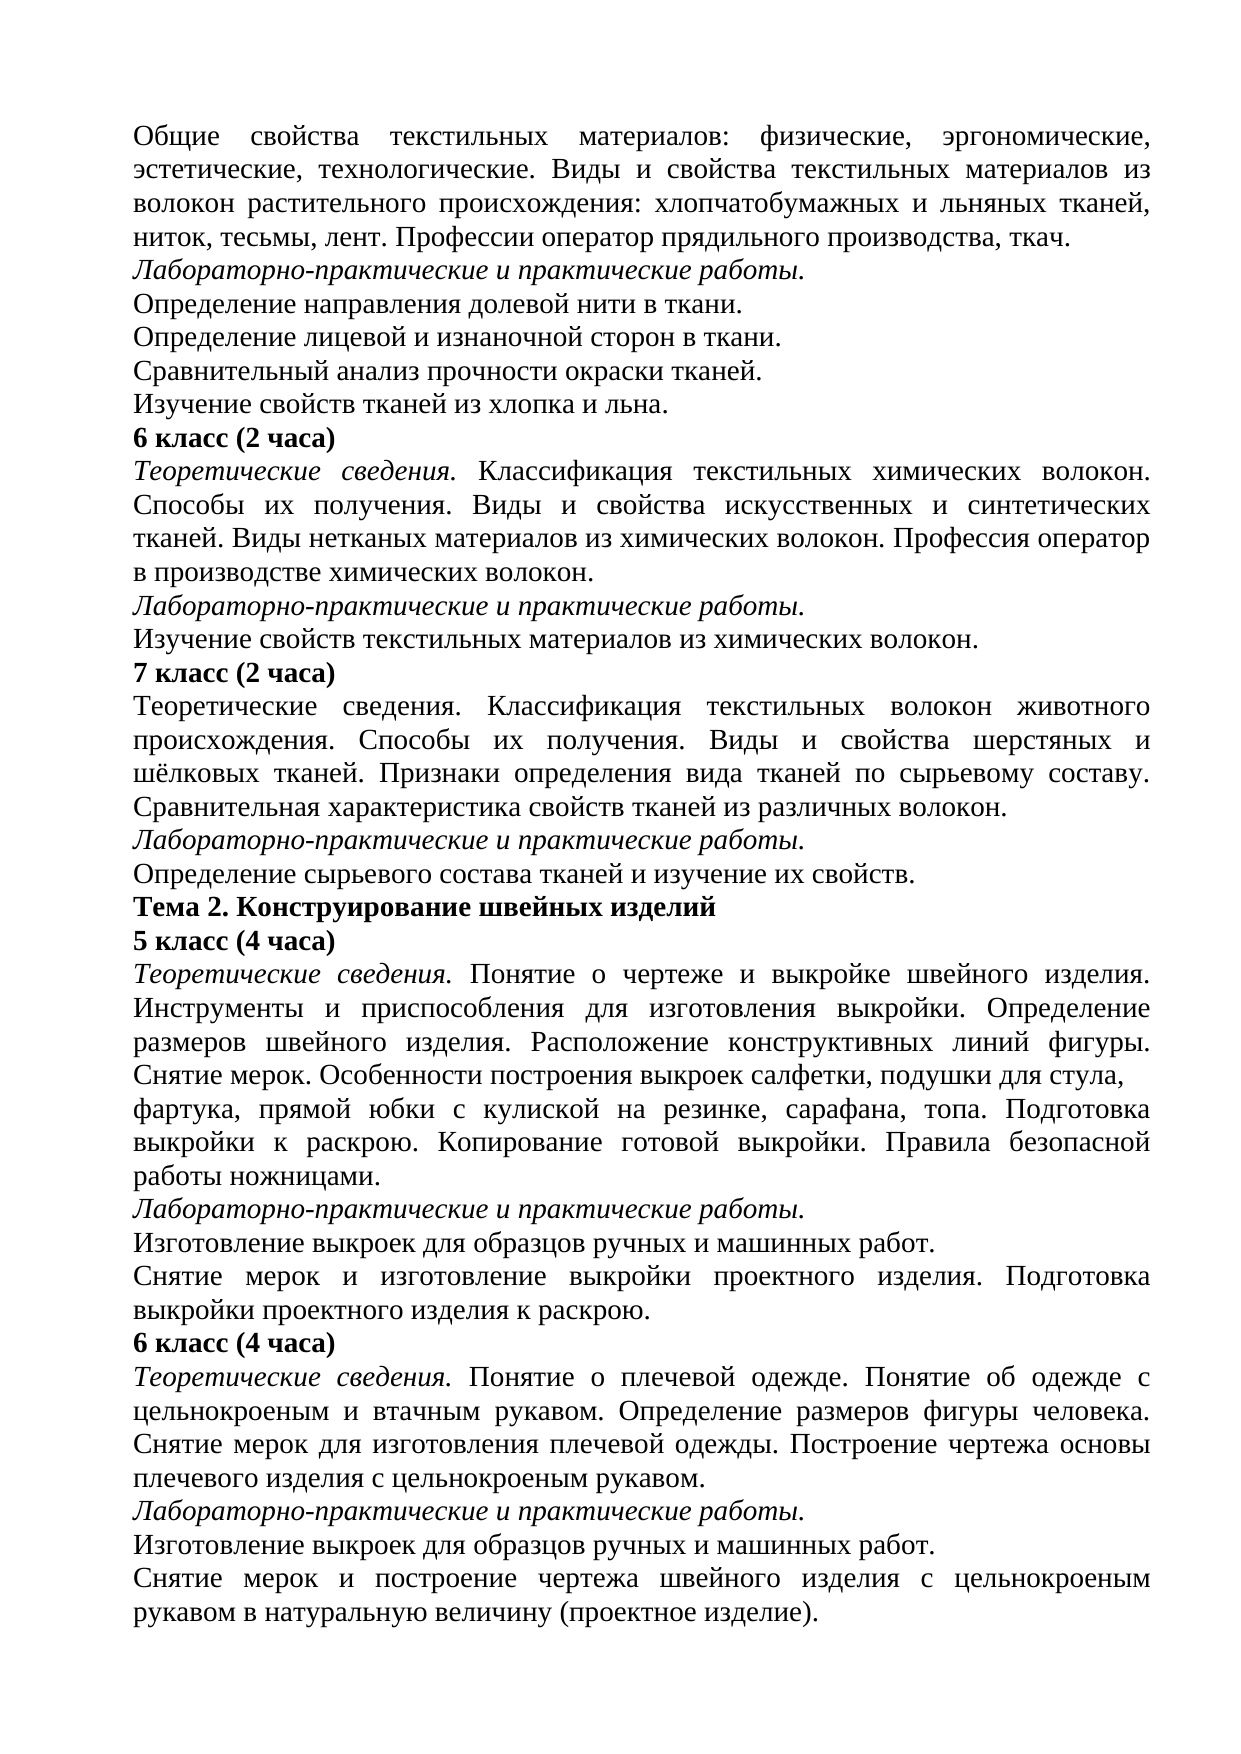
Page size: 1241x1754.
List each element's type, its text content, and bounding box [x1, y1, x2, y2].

text Лабораторно-практические и практические работы. [133, 1191, 1152, 1225]
text Лабораторно-практические и практические работы. [133, 822, 1152, 856]
text Определение лицевой и изнаночной сторон в ткани. [133, 319, 1152, 353]
text Изучение свойств тканей из хлопка и льна. [133, 386, 1152, 420]
text Общие свойства текстильных материалов: физические, эргономические, эстетические, технологические. Виды и свойства текстильных материалов из волокон растительного происхождения: хлопчатобумажных и льняных тканей, ниток, тесьмы, лент. Профессии оператор прядильного производства, ткач. [133, 118, 1152, 252]
text Изготовление выкроек для образцов ручных и машинных работ. [133, 1527, 1152, 1560]
text 5 класс (4 часа) [133, 923, 1152, 957]
text Определение направления долевой нити в ткани. [133, 286, 1152, 319]
text 6 класс (2 часа) [133, 420, 1152, 453]
text Лабораторно-практические и практические работы. [133, 1493, 1152, 1527]
text Теоретические сведения. Классификация текстильных волокон животного происхождения. Способы их получения. Виды и свойства шерстяных и шёлковых тканей. Признаки определения вида тканей по сырьевому составу. Сравнительная характеристика свойств тканей из различных волокон. [133, 688, 1152, 822]
text Теоретические сведения. Понятие о плечевой одежде. Понятие об одежде с цельнокроеным и втачным рукавом. Определение размеров фигуры человека. Снятие мерок для изготовления плечевой одежды. Построение чертежа основы плечевого изделия с цельнокроеным рукавом. [133, 1359, 1152, 1493]
text Лабораторно-практические и практические работы. [133, 252, 1152, 286]
text Тема 2. Конструирование швейных изделий [133, 889, 1152, 923]
text Снятие мерок и построение чертежа швейного изделия с цельнокроеным рукавом в натуральную величину (проектное изделие). [133, 1560, 1152, 1627]
text Изготовление выкроек для образцов ручных и машинных работ. [133, 1225, 1152, 1258]
text 7 класс (2 часа) [133, 655, 1152, 688]
text фартука, прямой юбки с кулиской на резинке, сарафана, топа. Подготовка выкройки к раскрою. Копирование готовой выкройки. Правила безопасной работы ножницами. [133, 1091, 1152, 1191]
text Теоретические сведения. Классификация текстильных химических волокон. Способы их получения. Виды и свойства искусственных и синтетических тканей. Виды нетканых материалов из химических волокон. Профессия оператор в производстве химических волокон. [133, 453, 1152, 588]
text Лабораторно-практические и практические работы. [133, 588, 1152, 621]
text Сравнительный анализ прочности окраски тканей. [133, 353, 1152, 386]
text Определение сырьевого состава тканей и изучение их свойств. [133, 856, 1152, 889]
text 6 класс (4 часа) [133, 1326, 1152, 1359]
text Изучение свойств текстильных материалов из химических волокон. [133, 621, 1152, 655]
text Снятие мерок и изготовление выкройки проектного изделия. Подготовка выкройки проектного изделия к раскрою. [133, 1258, 1152, 1326]
text Теоретические сведения. Понятие о чертеже и выкройке швейного изделия. Инструменты и приспособления для изготовления выкройки. Определение размеров швейного изделия. Расположение конструктивных линий фигуры. Снятие мерок. Особенности построения выкроек салфетки, подушки для стула, [133, 957, 1152, 1091]
